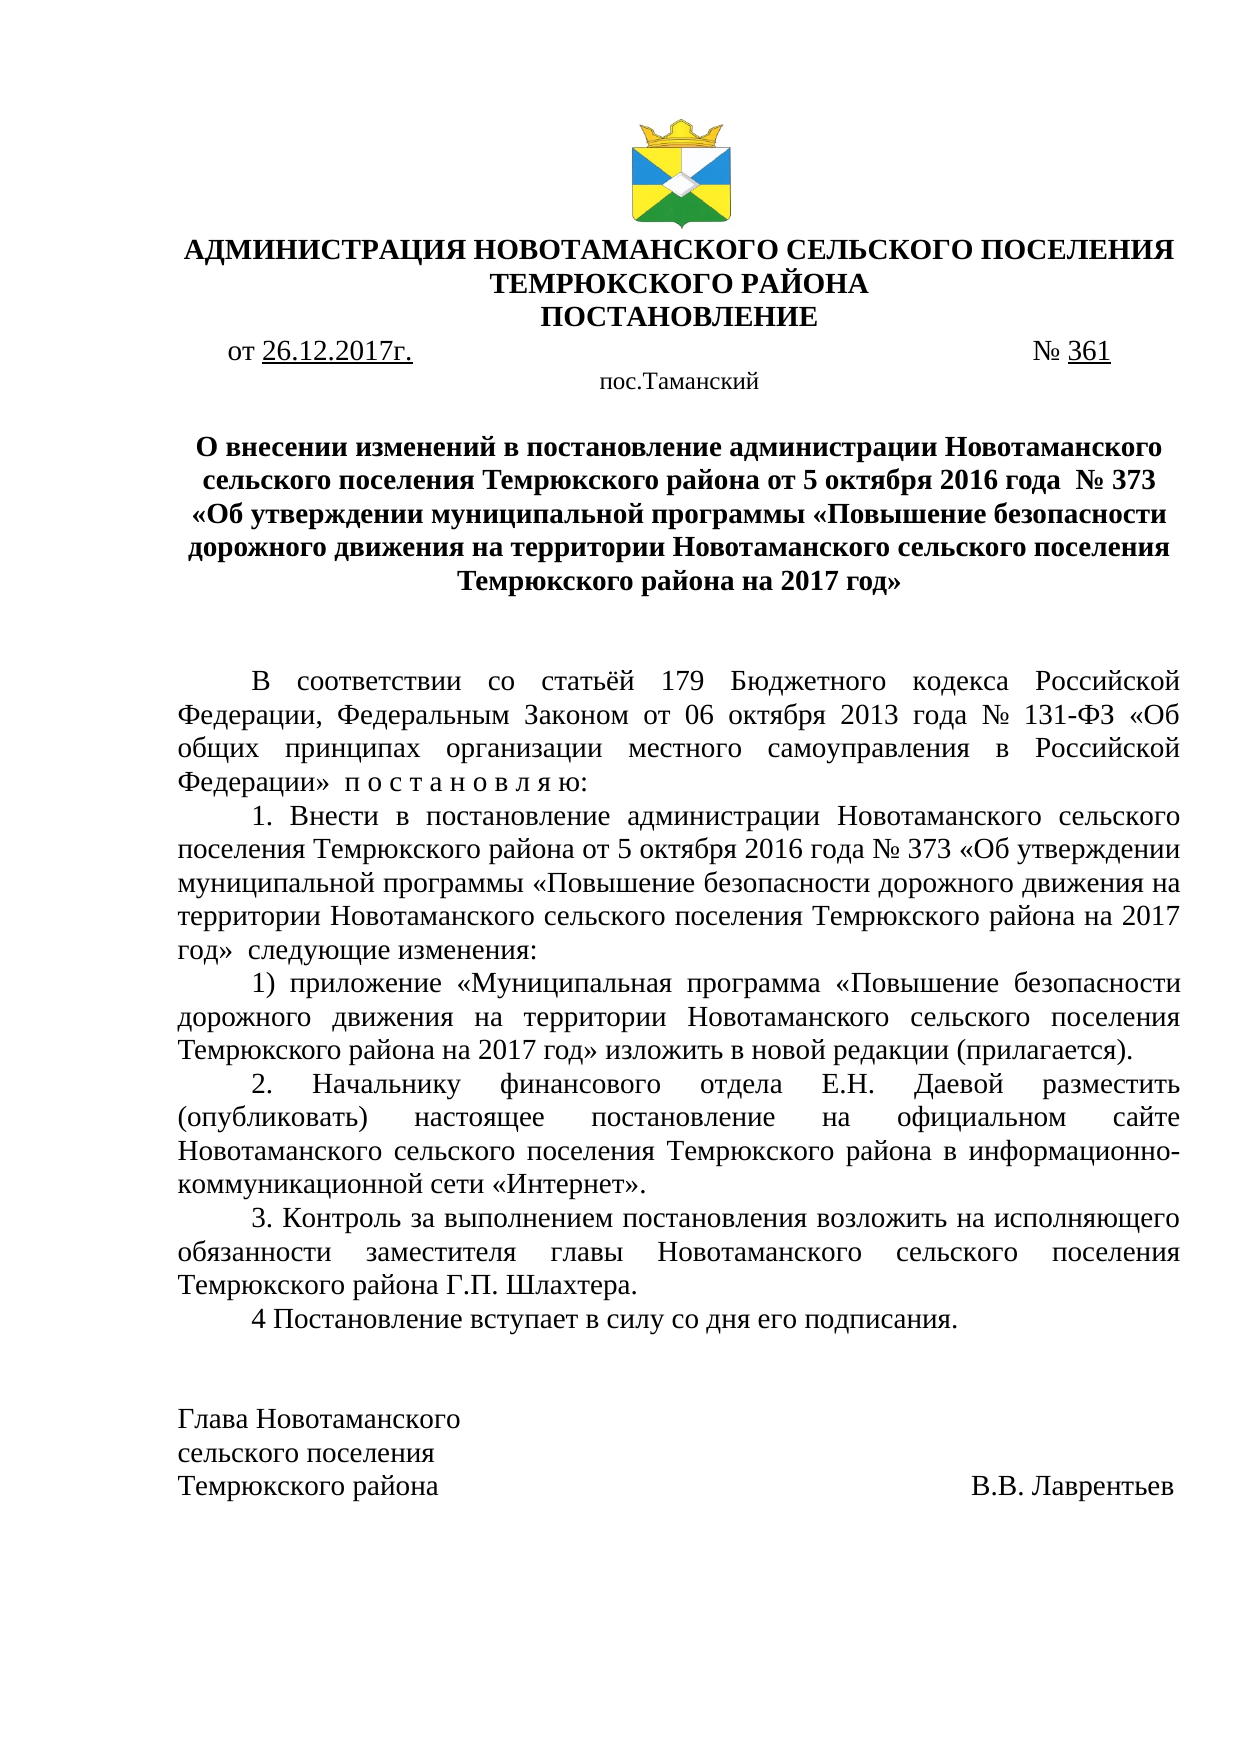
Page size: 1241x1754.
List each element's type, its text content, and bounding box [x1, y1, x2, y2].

text 3. Контроль за выполнением постановления возложить на исполняющего обязанности заместителя главы Новотаманского сельского поселения Темрюкского района Г.П. Шлахтера. [177, 1200, 1181, 1301]
text Глава Новотаманского [177, 1401, 1181, 1435]
text Темрюкского района В.В. Лаврентьев [177, 1468, 1181, 1502]
subtitle ПОСТАНОВЛЕНИЕ [177, 299, 1181, 333]
text АДМИНИСТРАЦИЯ НОВОТАМАНСКОГО СЕЛЬСКОГО ПОСЕЛЕНИЯ ТЕМРЮКСКОГО РАЙОНА [177, 232, 1181, 299]
text сельского поселения [177, 1435, 1181, 1468]
text В соответствии со статьёй 179 Бюджетного кодекса Российской Федерации, Федеральным Законом от 06 октября 2013 года № 131-ФЗ «Об общих принципах организации местного самоуправления в Российской Федерации» п о с т а н о в л я ю: [177, 663, 1181, 798]
text 1) приложение «Муниципальная программа «Повышение безопасности дорожного движения на территории Новотаманского сельского поселения Темрюкского района на 2017 год» изложить в новой редакции (прилагается). [177, 965, 1181, 1066]
picture [615, 118, 743, 233]
text 2. Начальнику финансового отдела Е.Н. Даевой разместить (опубликовать) настоящее постановление на официальном сайте Новотаманского сельского поселения Темрюкского района в информационно-коммуникационной сети «Интернет». [177, 1066, 1181, 1200]
text пос.Таманский [177, 366, 1181, 395]
text 4 Постановление вступает в силу со дня его подписания. [177, 1301, 1181, 1334]
text от 26.12.2017г. № 361 [177, 333, 1181, 366]
text О внесении изменений в постановление администрации Новотаманского сельского поселения Темрюкского района от 5 октября 2016 года № 373 «Об утверждении муниципальной программы «Повышение безопасности дорожного движения на территории Новотаманского сельского поселения Темрюкского района на 2017 год» [177, 429, 1181, 596]
text 1. Внести в постановление администрации Новотаманского сельского поселения Темрюкского района от 5 октября 2016 года № 373 «Об утверждении муниципальной программы «Повышение безопасности дорожного движения на территории Новотаманского сельского поселения Темрюкского района на 2017 год» следующие изменения: [177, 798, 1181, 965]
